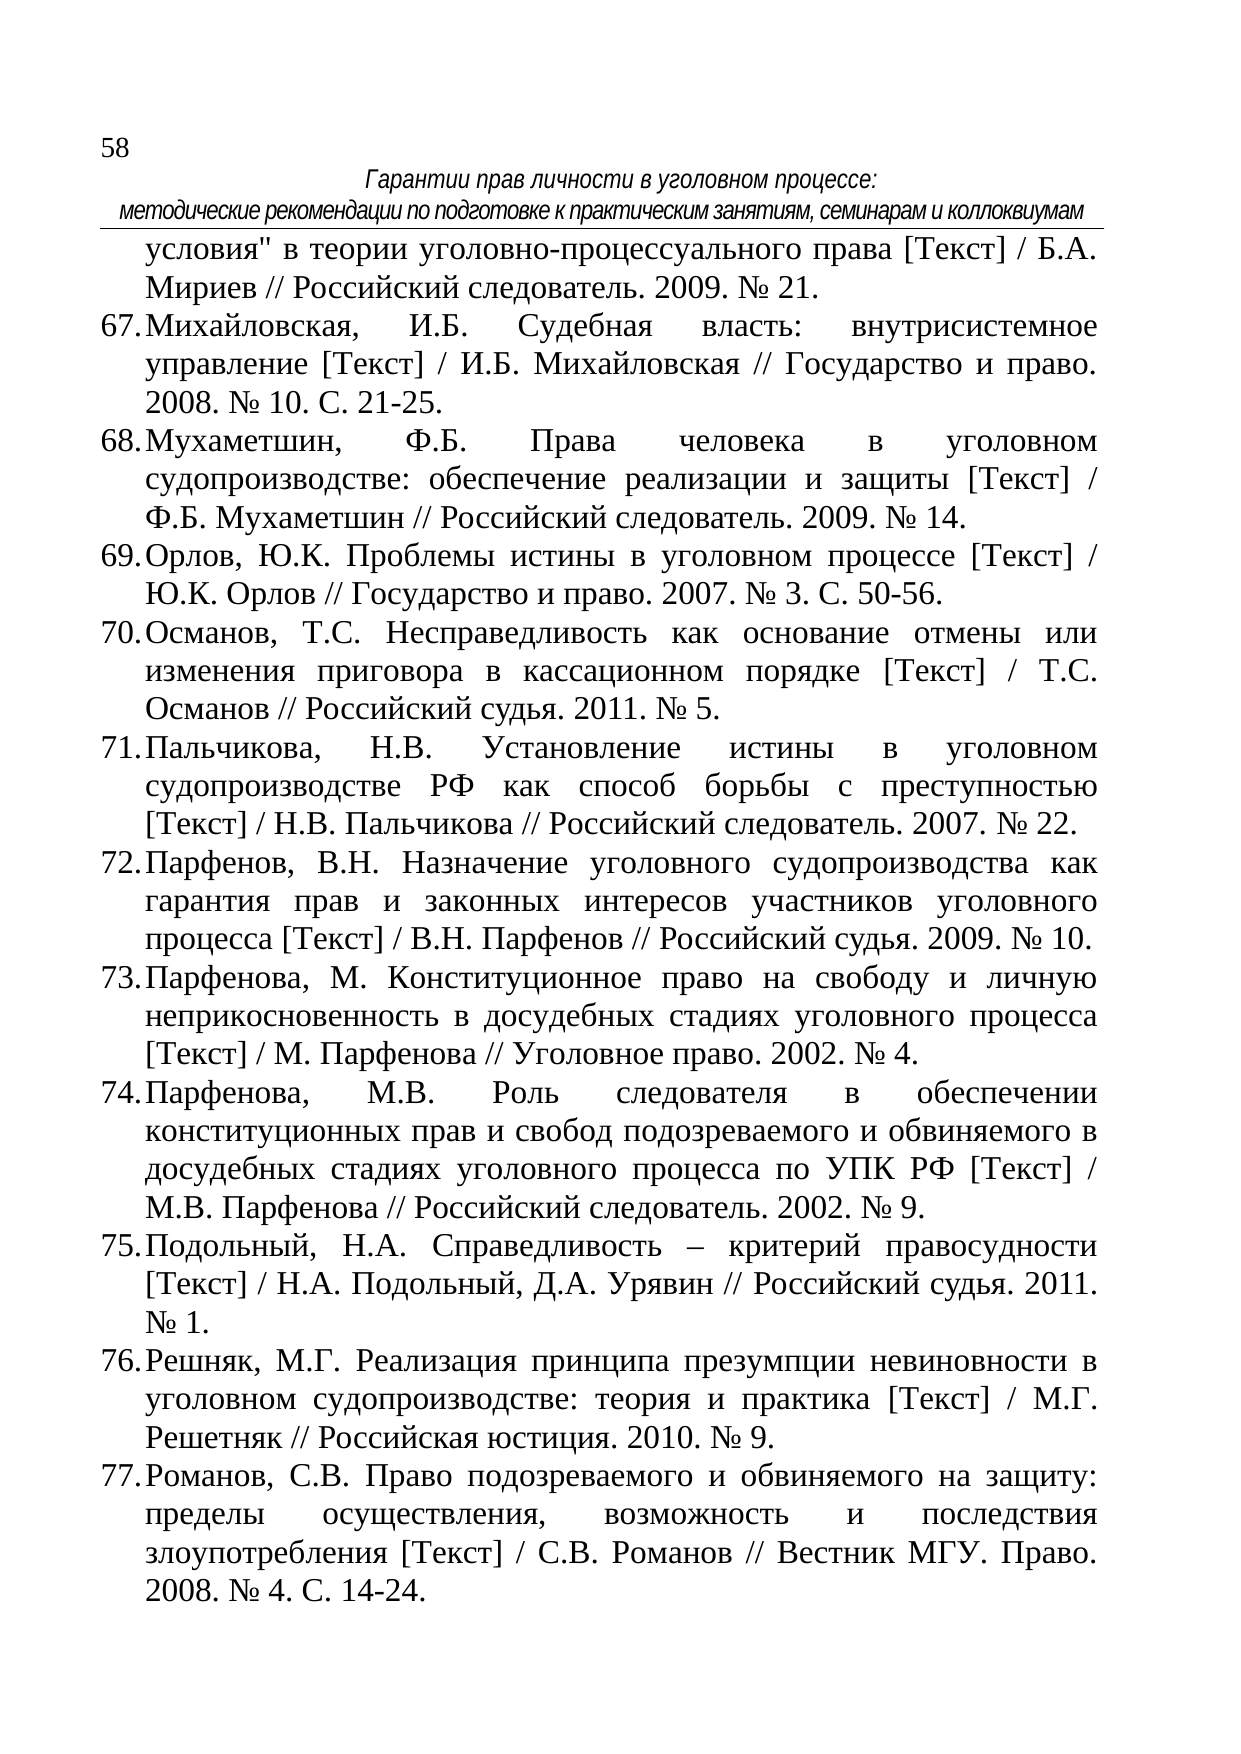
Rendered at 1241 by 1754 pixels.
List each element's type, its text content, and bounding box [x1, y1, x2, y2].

list Орлов, Ю.К. Проблемы истины в уголовном процессе [Текст] / Ю.К. Орлов // Государство и право. 2007. № 3. С. 50-56. [100, 535, 1098, 612]
list Мухаметшин, Ф.Б. Права человека в уголовном судопроизводстве: обеспечение реализации и защиты [Текст] / Ф.Б. Мухаметшин // Российский следователь. 2009. № 14. [100, 420, 1098, 535]
list Османов, Т.С. Несправедливость как основание отмены или изменения приговора в кассационном порядке [Текст] / Т.С. Османов // Российский судья. 2011. № 5. [100, 612, 1098, 727]
list Парфенова, М.В. Роль следователя в обеспечении конституционных прав и свобод подозреваемого и обвиняемого в досудебных стадиях уголовного процесса по УПК РФ [Текст] / М.В. Парфенова // Российский следователь. 2002. № 9. [100, 1072, 1098, 1225]
list Романов, С.В. Право подозреваемого и обвиняемого на защиту: пределы осуществления, возможность и последствия злоупотребления [Текст] / С.В. Романов // Вестник МГУ. Право. 2008. № 4. С. 14-24. [100, 1455, 1098, 1609]
list Решняк, М.Г. Реализация принципа презумпции невиновности в уголовном судопроизводстве: теория и практика [Текст] / М.Г. Решетняк // Российская юстиция. 2010. № 9. [100, 1340, 1098, 1455]
list Парфенов, В.Н. Назначение уголовного судопроизводства как гарантия прав и законных интересов участников уголовного процесса [Текст] / В.Н. Парфенов // Российский судья. 2009. № 10. [100, 842, 1098, 957]
list Подольный, Н.А. Справедливость – критерий правосудности [Текст] / Н.А. Подольный, Д.А. Урявин // Российский судья. 2011. № 1. [100, 1225, 1098, 1340]
list Пальчикова, Н.В. Установление истины в уголовном судопроизводстве РФ как способ борьбы с преступностью [Текст] / Н.В. Пальчикова // Российский следователь. 2007. № 22. [100, 727, 1098, 842]
list Парфенова, М. Конституционное право на свободу и личную неприкосновенность в досудебных стадиях уголовного процесса [Текст] / М. Парфенова // Уголовное право. 2002. № 4. [100, 957, 1098, 1072]
list Михайловская, И.Б. Судебная власть: внутрисистемное управление [Текст] / И.Б. Михайловская // Государство и право. 2008. № 10. С. 21-25. [100, 305, 1098, 420]
